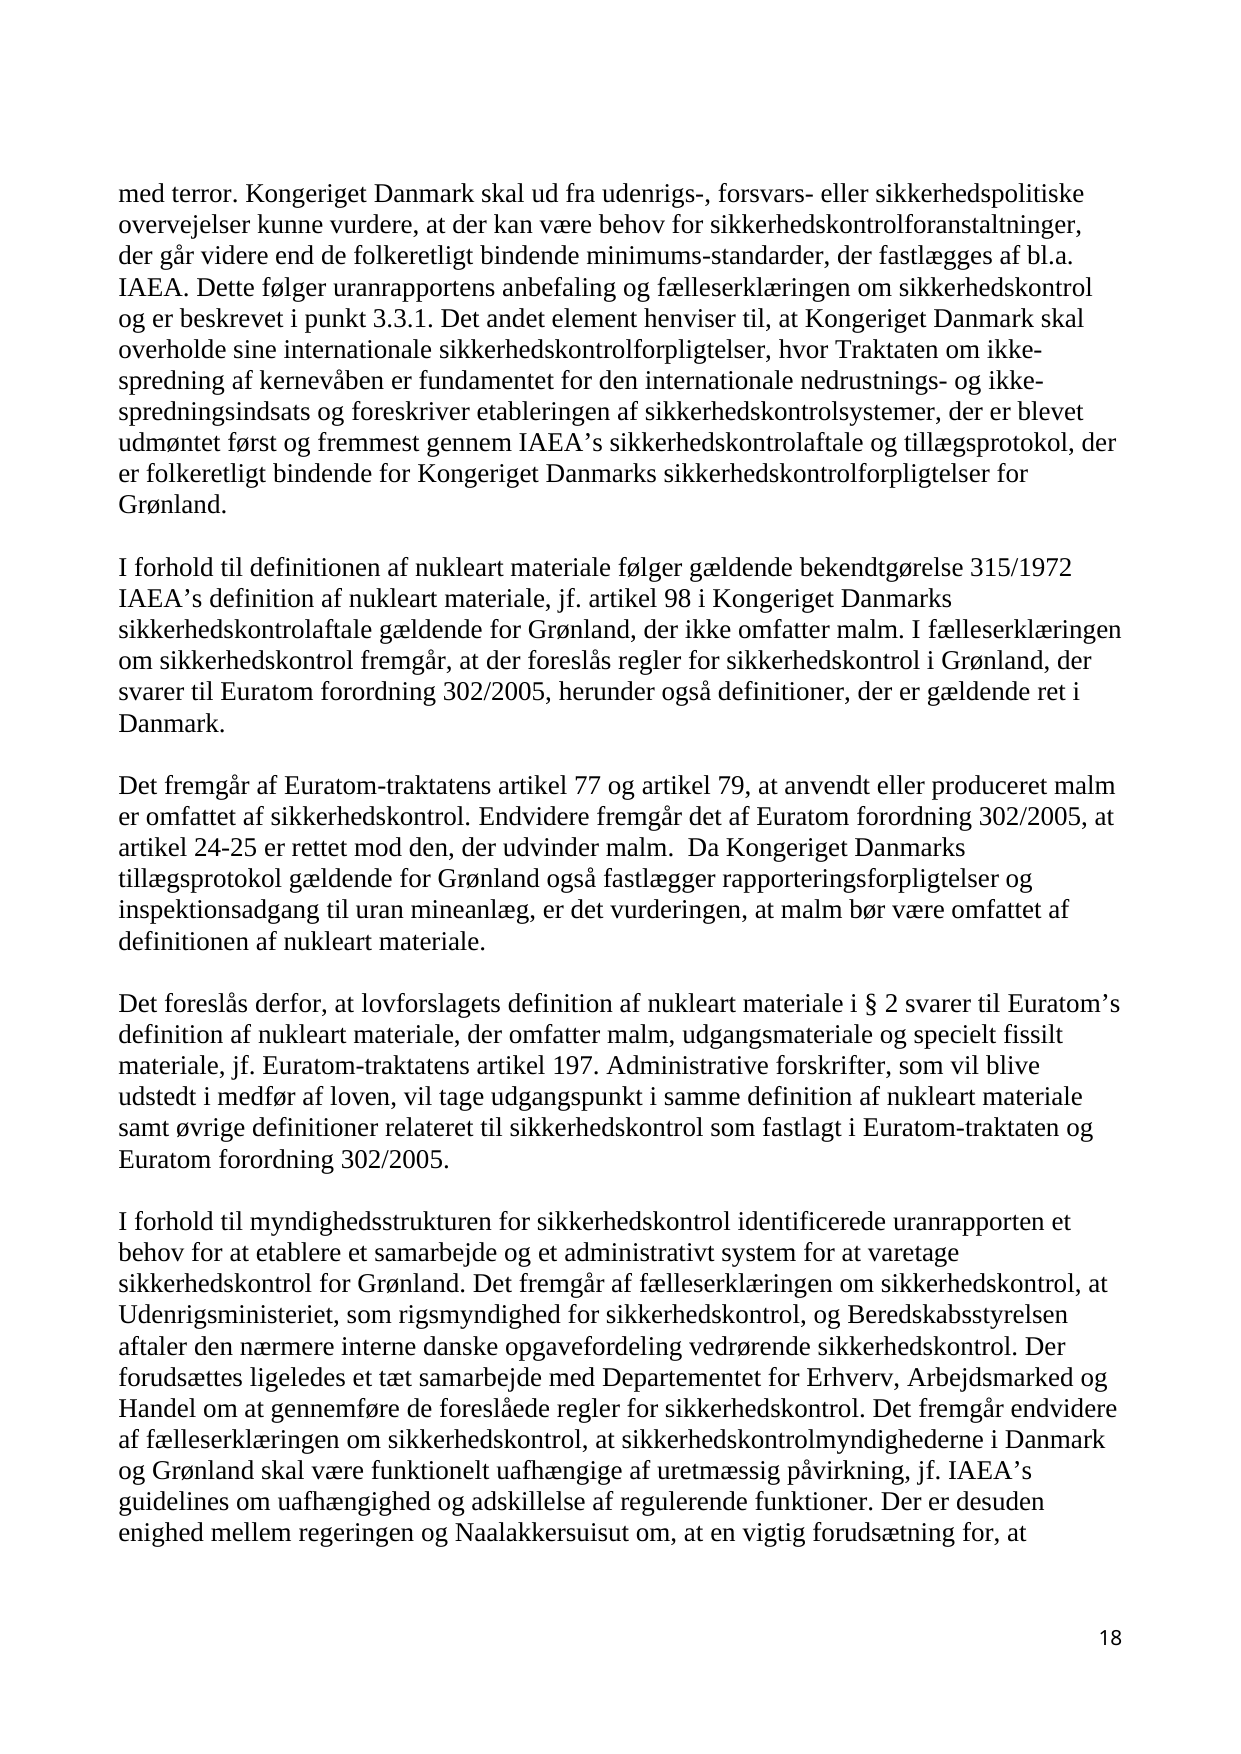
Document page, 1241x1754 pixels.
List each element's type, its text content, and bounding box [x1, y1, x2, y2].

text I forhold til definitionen af nukleart materiale følger gældende bekendtgørelse 315/1972 IAEA’s definition af nukleart materiale, jf. artikel 98 i Kongeriget Danmarks sikkerhedskontrolaftale gældende for Grønland, der ikke omfatter malm. I fælleserklæringen om sikkerhedskontrol fremgår, at der foreslås regler for sikkerhedskontrol i Grønland, der svarer til Euratom forordning 302/2005, herunder også definitioner, der er gældende ret i Danmark. [118, 551, 1122, 738]
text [118, 1205, 1122, 1548]
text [118, 177, 1122, 520]
text Det foreslås derfor, at lovforslagets definition af nukleart materiale i § 2 svarer til Euratom’s definition af nukleart materiale, der omfatter malm, udgangsmateriale og specielt fissilt materiale, jf. Euratom-traktatens artikel 197. Administrative forskrifter, som vil blive udstedt i medfør af loven, vil tage udgangspunkt i samme definition af nukleart materiale samt øvrige definitioner relateret til sikkerhedskontrol som fastlagt i Euratom-traktaten og Euratom forordning 302/2005. [118, 987, 1122, 1174]
text Det fremgår af Euratom-traktatens artikel 77 og artikel 79, at anvendt eller produceret malm er omfattet af sikkerhedskontrol. Endvidere fremgår det af Euratom forordning 302/2005, at artikel 24-25 er rettet mod den, der udvinder malm. Da Kongeriget Danmarks tillægsprotokol gældende for Grønland også fastlægger rapporteringsforpligtelser og inspektionsadgang til uran mineanlæg, er det vurderingen, at malm bør være omfattet af definitionen af nukleart materiale. [118, 769, 1122, 956]
